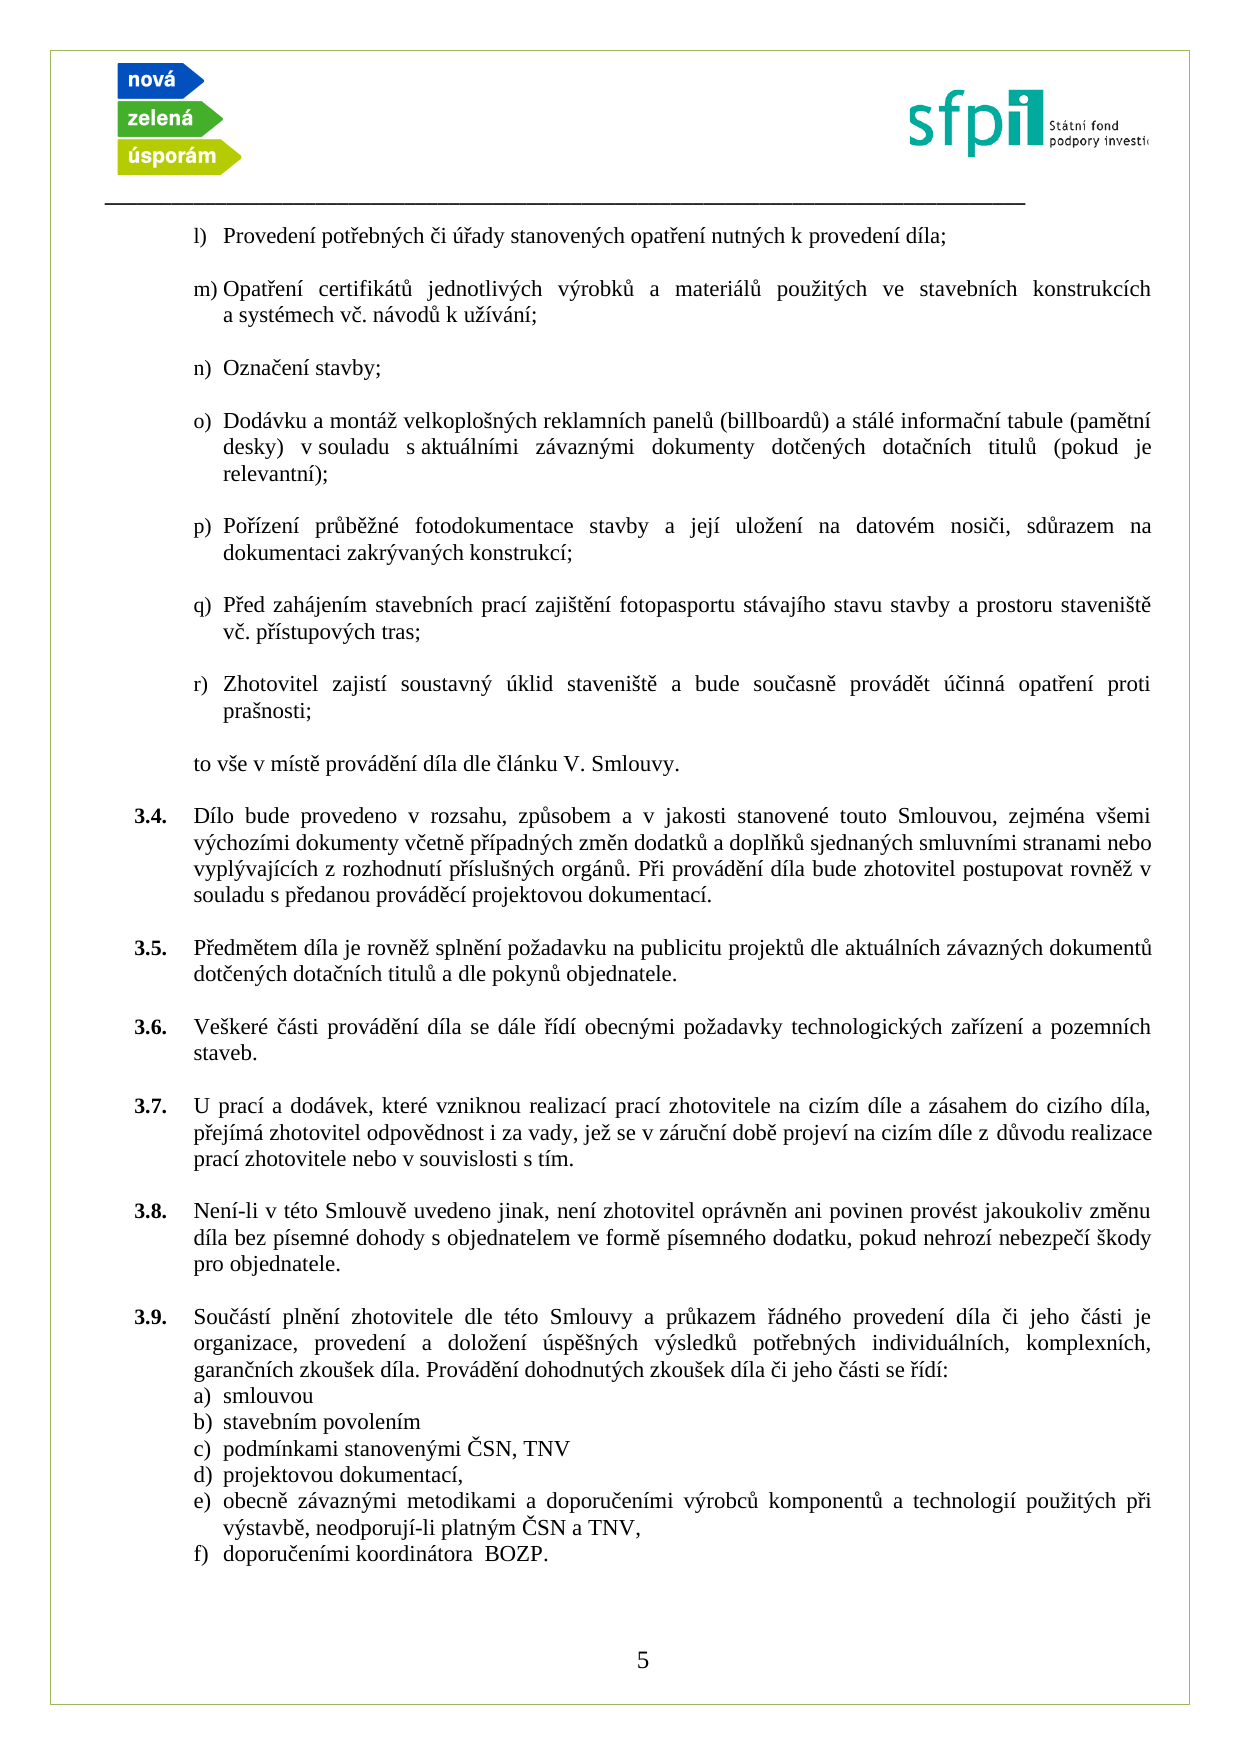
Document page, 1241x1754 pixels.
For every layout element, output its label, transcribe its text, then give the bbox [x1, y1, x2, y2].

list obecně závaznými metodikami a doporučeními výrobců komponentů a technologií použitých při výstavbě, neodporují-li platným ČSN a TNV, [193, 1487, 1153, 1540]
picture [907, 81, 1148, 157]
list Pořízení průběžné fotodokumentace stavby a její uložení na datovém nosiči, sdůrazem na dokumentaci zakrývaných konstrukcí; [193, 512, 1153, 565]
list doporučeními koordinátora BOZP. [193, 1540, 1153, 1567]
list Součástí plnění zhotovitele dle této Smlouvy a průkazem řádného provedení díla či jeho části je organizace, provedení a doložení úspěšných výsledků potřebných individuálních, komplexních, garančních zkoušek díla. Provádění dohodnutých zkoušek díla či jeho části se řídí: [134, 1303, 1153, 1382]
list podmínkami stanovenými ČSN, TNV [193, 1435, 1153, 1461]
list U prací a dodávek, které vzniknou realizací prací zhotovitele na cizím díle a zásahem do cizího díla, přejímá zhotovitel odpovědnost i za vady, jež se v záruční době projeví na cizím díle z důvodu realizace prací zhotovitele nebo v souvislosti s tím. [134, 1092, 1153, 1171]
list smlouvou [193, 1382, 1153, 1408]
list Zhotovitel zajistí soustavný úklid staveniště a bude současně provádět účinná opatření proti prašnosti; [193, 671, 1153, 723]
picture [117, 63, 242, 175]
list projektovou dokumentací, [193, 1461, 1153, 1487]
list Dodávku a montáž velkoplošných reklamních panelů (billboardů) a stálé informační tabule (pamětní desky) v souladu s aktuálními závaznými dokumenty dotčených dotačních titulů (pokud je relevantní); [193, 407, 1153, 486]
list Před zahájením stavebních prací zajištění fotopasportu stávajího stavu stavby a prostoru staveniště vč. přístupových tras; [193, 591, 1153, 644]
list Dílo bude provedeno v rozsahu, způsobem a v jakosti stanovené touto Smlouvou, zejména všemi výchozími dokumenty včetně případných změn dodatků a doplňků sjednaných smluvními stranami nebo vyplývajících z rozhodnutí příslušných orgánů. Při provádění díla bude zhotovitel postupovat rovněž v souladu s předanou prováděcí projektovou dokumentací. [134, 802, 1153, 908]
list Opatření certifikátů jednotlivých výrobků a materiálů použitých ve stavebních konstrukcích a systémech vč. návodů k užívání; [193, 275, 1153, 328]
list Veškeré části provádění díla se dále řídí obecnými požadavky technologických zařízení a pozemních staveb. [134, 1013, 1153, 1066]
text to vše v místě provádění díla dle článku V. Smlouvy. [134, 749, 1153, 776]
list Provedení potřebných či úřady stanovených opatření nutných k provedení díla; [193, 222, 1153, 249]
list Není-li v této Smlouvě uvedeno jinak, není zhotovitel oprávněn ani povinen provést jakoukoliv změnu díla bez písemné dohody s objednatelem ve formě písemného dodatku, pokud nehrozí nebezpečí škody pro objednatele. [134, 1198, 1153, 1277]
list Označení stavby; [193, 354, 1153, 381]
list stavebním povolením [193, 1408, 1153, 1435]
list Předmětem díla je rovněž splnění požadavku na publicitu projektů dle aktuálních závazných dokumentů dotčených dotačních titulů a dle pokynů objednatele. [134, 934, 1153, 987]
